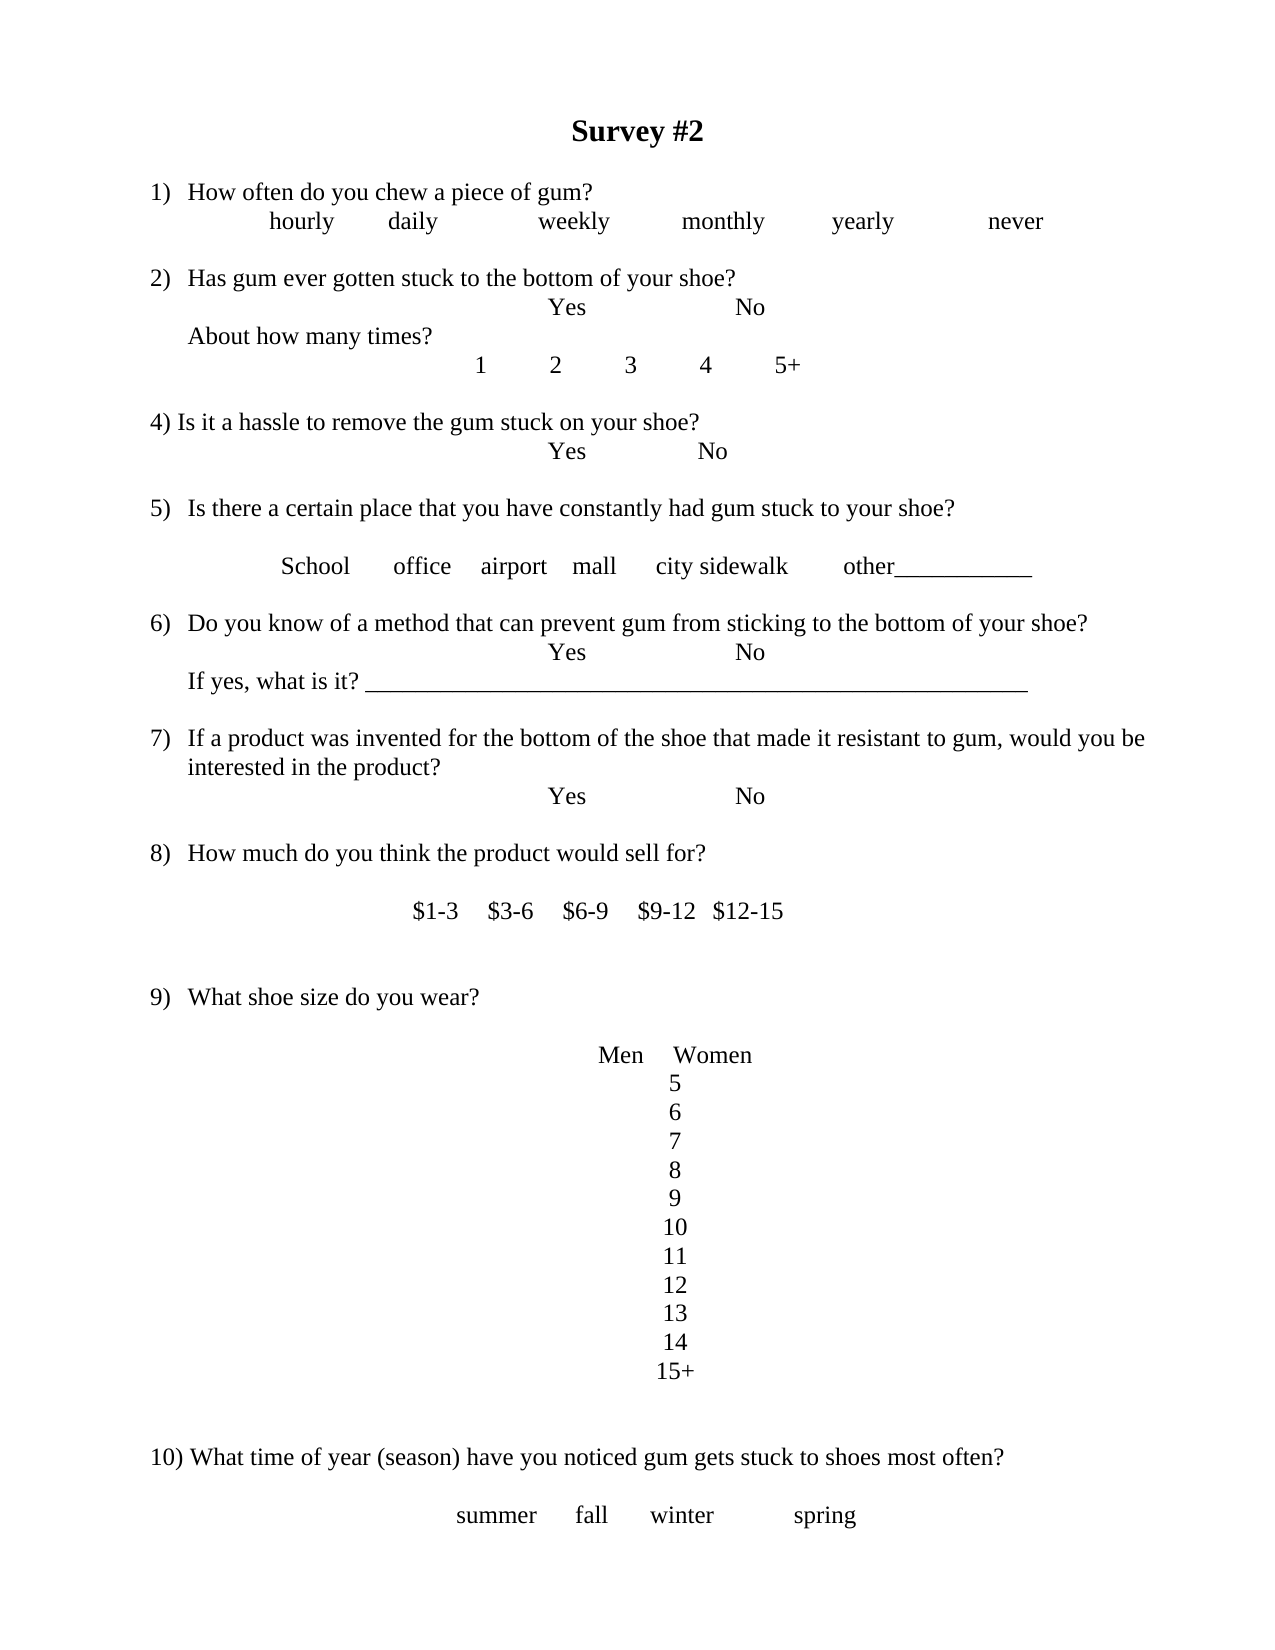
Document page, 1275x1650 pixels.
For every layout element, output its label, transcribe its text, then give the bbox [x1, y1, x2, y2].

text 1 2 3 4 5+ [112, 350, 1162, 378]
list 13 [187, 1298, 1162, 1327]
list 8 [187, 1155, 1162, 1183]
text 10) What time of year (season) have you noticed gum gets stuck to shoes most often? [150, 1413, 1162, 1471]
text About how many times? [150, 321, 1162, 350]
text 4) Is it a hassle to remove the gum stuck on your shoe? [150, 378, 1162, 436]
list 14 [187, 1327, 1162, 1356]
list Is there a certain place that you have constantly had gum stuck to your shoe? [150, 493, 1162, 522]
list 11 [187, 1241, 1162, 1270]
text School office airport mall city sidewalk other___________ [150, 551, 1162, 580]
text $1-3 $3-6 $6-9 $9-12 $12-15 [112, 896, 1162, 982]
list 10 [187, 1212, 1162, 1241]
list 9 [187, 1183, 1162, 1212]
text Yes No [150, 292, 1162, 321]
list Has gum ever gotten stuck to the bottom of your shoe? [150, 263, 1162, 292]
text summer fall winter spring [150, 1500, 1162, 1528]
list 6 [187, 1097, 1162, 1126]
list 5 [187, 1068, 1162, 1097]
list 15+ [187, 1356, 1162, 1385]
list How often do you chew a piece of gum? [150, 177, 1162, 206]
list 7 [187, 1126, 1162, 1155]
list 12 [187, 1270, 1162, 1298]
list Do you know of a method that can prevent gum from sticking to the bottom of your shoe? [150, 608, 1162, 637]
list Men Women [187, 1040, 1162, 1068]
list How much do you think the product would sell for? [150, 838, 1162, 867]
list If yes, what is it? _____________________________________________________ [187, 666, 1162, 695]
text Yes No [150, 781, 1162, 810]
text Survey #2 [112, 112, 1162, 148]
text Yes No [150, 637, 1162, 666]
text Yes No [112, 436, 1162, 493]
text hourly daily weekly monthly yearly never [150, 206, 1162, 263]
list What shoe size do you wear? [150, 982, 1162, 1011]
list If a product was invented for the bottom of the shoe that made it resistant to gum, would you be interested in the product? [150, 723, 1162, 781]
